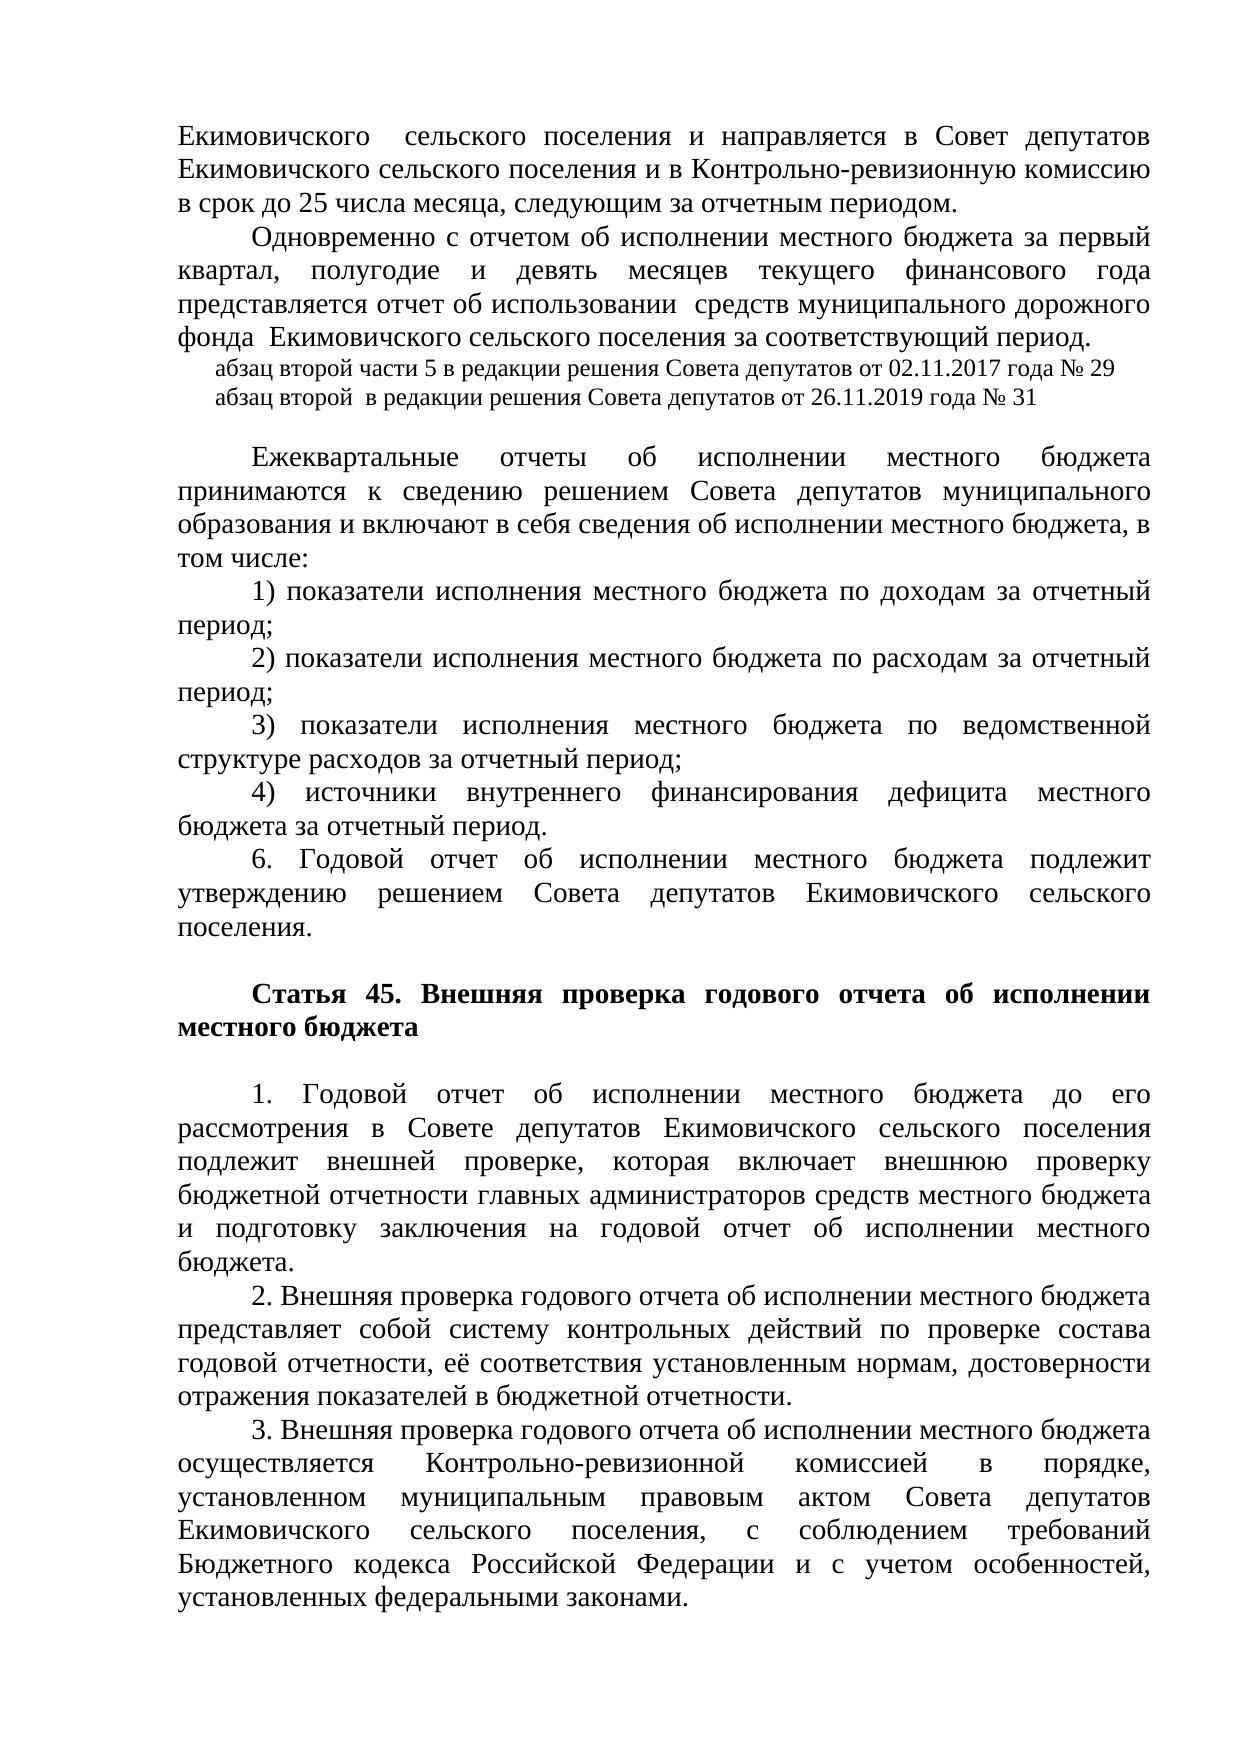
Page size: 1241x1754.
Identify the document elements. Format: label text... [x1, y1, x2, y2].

text Ежеквартальные отчеты об исполнении местного бюджета принимаются к сведению решением Совета депутатов муниципального образования и включают в себя сведения об исполнении местного бюджета, в том числе: [177, 439, 1152, 573]
text 2. Внешняя проверка годового отчета об исполнении местного бюджета представляет собой систему контрольных действий по проверке состава годовой отчетности, её соответствия установленным нормам, достоверности отражения показателей в бюджетной отчетности. [177, 1278, 1152, 1412]
text 1. Годовой отчет об исполнении местного бюджета до его рассмотрения в Совете депутатов Екимовичского сельского поселения подлежит внешней проверке, которая включает внешнюю проверку бюджетной отчетности главных администраторов средств местного бюджета и подготовку заключения на годовой отчет об исполнении местного бюджета. [177, 1076, 1152, 1278]
text 2) показатели исполнения местного бюджета по расходам за отчетный период; [177, 640, 1152, 707]
text 6. Годовой отчет об исполнении местного бюджета подлежит утверждению решением Совета депутатов Екимовичского сельского поселения. [177, 842, 1152, 942]
text 4) источники внутреннего финансирования дефицита местного бюджета за отчетный период. [177, 774, 1152, 842]
text абзац второй в редакции решения Совета депутатов от 26.11.2019 года № 31 [177, 382, 1152, 410]
text Статья 45. Внешняя проверка годового отчета об исполнении местного бюджета [177, 976, 1152, 1043]
text абзац второй части 5 в редакции решения Совета депутатов от 02.11.2017 года № 29 [177, 353, 1152, 382]
text Одновременно с отчетом об исполнении местного бюджета за первый квартал, полугодие и девять месяцев текущего финансового года представляется отчет об использовании средств муниципального дорожного фонда Екимовичского сельского поселения за соответствующий период. [177, 219, 1152, 353]
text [177, 118, 1152, 219]
text 1) показатели исполнения местного бюджета по доходам за отчетный период; [177, 573, 1152, 640]
text 3) показатели исполнения местного бюджета по ведомственной структуре расходов за отчетный период; [177, 707, 1152, 774]
text 3. Внешняя проверка годового отчета об исполнении местного бюджета осуществляется Контрольно-ревизионной комиссией в порядке, установленном муниципальным правовым актом Совета депутатов Екимовичского сельского поселения, с соблюдением требований Бюджетного кодекса Российской Федерации и с учетом особенностей, установленных федеральными законами. [177, 1412, 1152, 1613]
